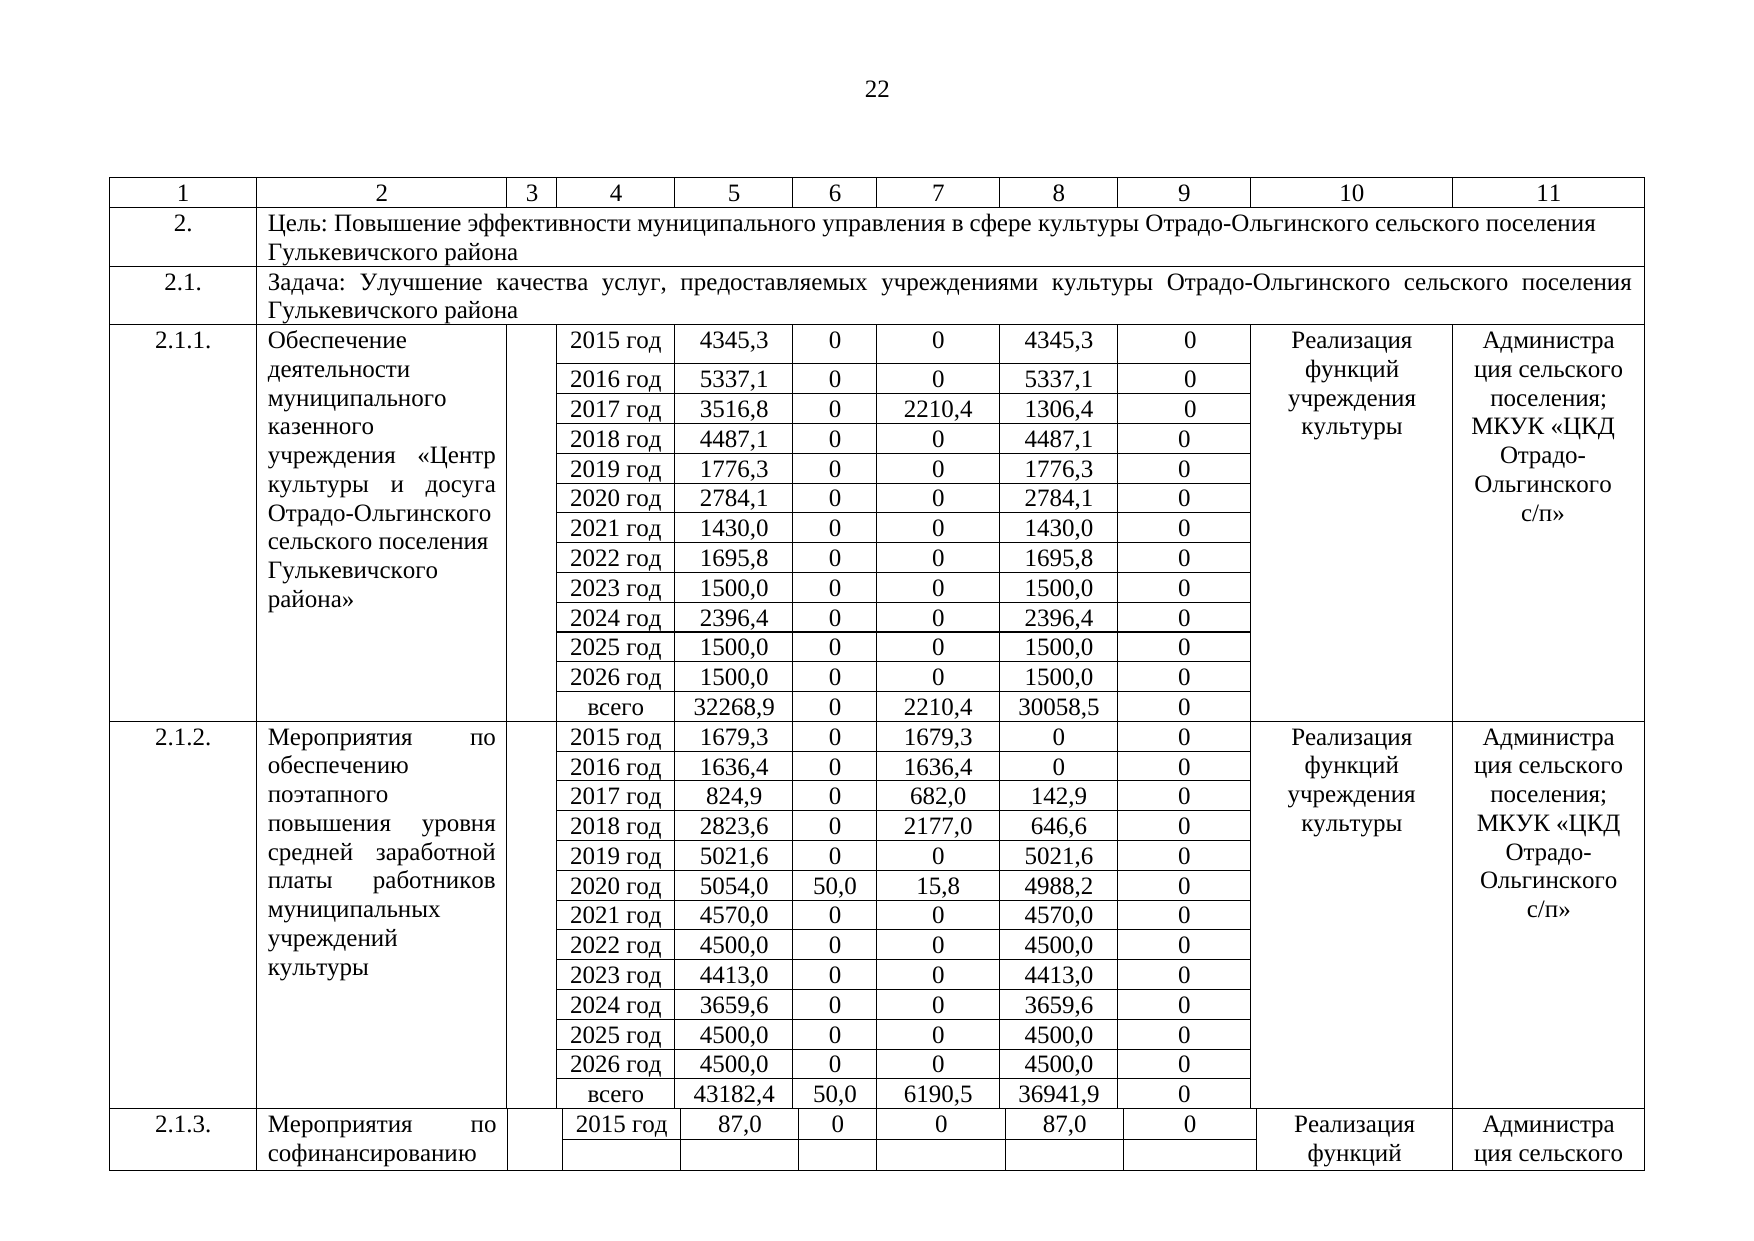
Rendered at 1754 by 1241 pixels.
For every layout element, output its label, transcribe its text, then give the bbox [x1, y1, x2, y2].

table_header 10 [1251, 178, 1452, 207]
table_cell 0 [1118, 325, 1250, 363]
table_cell 0 [877, 364, 999, 393]
table_cell 1636,4 [675, 752, 792, 780]
table_cell 0 [793, 841, 876, 870]
table_cell 0 [1118, 484, 1250, 512]
table_cell 2017 год [557, 394, 674, 423]
table_cell 2210,4 [877, 692, 999, 721]
table_cell 2016 год [557, 752, 674, 780]
table_cell 2021 год [557, 901, 674, 929]
table_cell 50,0 [793, 871, 876, 899]
table_cell 0 [799, 1109, 876, 1139]
table_cell 0 [877, 1109, 1005, 1139]
table_cell 0 [1118, 752, 1250, 780]
table_cell 0 [793, 1020, 876, 1048]
table_cell 2021 год [557, 513, 674, 542]
table_cell 4500,0 [675, 1020, 792, 1048]
table_cell 4570,0 [675, 901, 792, 929]
table_cell 0 [1124, 1109, 1256, 1139]
table_cell 0 [1118, 871, 1250, 899]
table_cell 0 [1000, 722, 1117, 751]
table_cell 1695,8 [675, 543, 792, 572]
table_cell Администра ция сельского поселения; МКУК «ЦКД Отрадо-Ольгинского с/п»Отрадо-Ольгинского с/п» [1453, 1109, 1644, 1170]
table_cell 2.1.1. [110, 325, 256, 721]
table_cell 2784,1 [675, 484, 792, 512]
table_cell всего [557, 692, 674, 721]
table_cell 1306,4 [1000, 394, 1117, 423]
table_cell 0 [1118, 1050, 1250, 1078]
table_cell 0 [793, 573, 876, 602]
table_cell [799, 1140, 876, 1170]
table_header 1 [110, 178, 256, 207]
table_cell 4500,0 [1000, 1020, 1117, 1048]
table_header 5 [675, 178, 792, 207]
table_cell 3659,6 [1000, 990, 1117, 1019]
table_cell 0 [1118, 543, 1250, 572]
table_cell 2019 год [557, 454, 674, 482]
table_cell 5337,1 [675, 364, 792, 393]
table_cell 50,0 [793, 1079, 876, 1108]
table_cell 2396,4 [675, 603, 792, 631]
table_cell 1679,3 [877, 722, 999, 751]
table_cell 0 [877, 990, 999, 1019]
table_cell 5021,6 [1000, 841, 1117, 870]
table_cell 0 [793, 901, 876, 929]
table_cell 0 [877, 901, 999, 929]
table_cell 0 [877, 841, 999, 870]
table_cell 2022 год [557, 543, 674, 572]
table_cell 2026 год [557, 662, 674, 691]
table_cell 5054,0 [675, 871, 792, 899]
table_header 8 [1000, 178, 1117, 207]
table_cell 0 [793, 960, 876, 989]
table_cell 4500,0 [675, 1050, 792, 1078]
table_cell 1776,3 [1000, 454, 1117, 482]
table_cell 2020 год [557, 484, 674, 512]
table_cell 0 [793, 722, 876, 751]
table_cell 2024 год [557, 990, 674, 1019]
table_cell 0 [877, 960, 999, 989]
table_cell 0 [1000, 752, 1117, 780]
table_cell 0 [793, 930, 876, 959]
table_cell 0 [793, 990, 876, 1019]
table_cell 4345,3 [1000, 325, 1117, 363]
table_cell 2784,1 [1000, 484, 1117, 512]
table_cell 0 [793, 513, 876, 542]
table_cell 2018 год [557, 424, 674, 453]
table_cell 0 [1118, 454, 1250, 482]
table_cell 2015 год [557, 722, 674, 751]
table_cell 2.1. [110, 267, 256, 324]
table_cell 0 [793, 325, 876, 363]
table_cell 32268,9 [675, 692, 792, 721]
table_cell 0 [1118, 603, 1250, 631]
table_header 3 [507, 178, 556, 207]
table_cell 0 [877, 1020, 999, 1048]
table_cell 0 [1118, 692, 1250, 721]
table_cell 0 [1118, 722, 1250, 751]
table_cell 0 [1118, 811, 1250, 840]
table_cell 0 [793, 1050, 876, 1078]
table_cell 1500,0 [675, 633, 792, 661]
table_cell 2022 год [557, 930, 674, 959]
table_cell 4500,0 [675, 930, 792, 959]
table_cell 0 [877, 1050, 999, 1078]
table_cell 5021,6 [675, 841, 792, 870]
table_cell 0 [1118, 960, 1250, 989]
table_cell 2396,4 [1000, 603, 1117, 631]
table_cell 0 [877, 513, 999, 542]
table_cell 0 [1118, 841, 1250, 870]
table_cell 5337,1 [1000, 364, 1117, 393]
table_header 4 [557, 178, 674, 207]
table_cell 0 [877, 484, 999, 512]
table_cell 2018 год [557, 811, 674, 840]
table_cell Обеспечение деятельности муниципального казенного учреждения «Центр культуры и досуга Отрадо-Ольгинского сельского поселения Гулькевичского района» [257, 325, 506, 721]
table_header 9 [1118, 178, 1250, 207]
table_cell 87,0 [1006, 1109, 1123, 1139]
table_cell 0 [1118, 573, 1250, 602]
table_cell 1500,0 [1000, 573, 1117, 602]
table_cell 0 [1118, 930, 1250, 959]
table_cell 0 [1118, 1079, 1250, 1108]
table_cell 0 [1118, 990, 1250, 1019]
table_cell 0 [793, 811, 876, 840]
table_cell 4500,0 [1000, 1050, 1117, 1078]
table_cell [1006, 1140, 1123, 1170]
table_cell Мероприятия по софинансированию поэтапного повышения уровня средней заработной платы работников муниципальных учреждений до средней заработной платы по Краснодарскому краю [257, 1109, 507, 1170]
table_cell всего [557, 1079, 674, 1108]
table_cell 0 [793, 394, 876, 423]
table_cell 0 [1118, 424, 1250, 453]
table_cell 0 [877, 573, 999, 602]
table_cell 0 [877, 633, 999, 661]
table_cell [508, 1109, 562, 1170]
table_cell 0 [793, 781, 876, 810]
table_cell 0 [877, 424, 999, 453]
table_cell 30058,5 [1000, 692, 1117, 721]
table_cell 2020 год [557, 871, 674, 899]
table_cell 4500,0 [1000, 930, 1117, 959]
table_cell 1430,0 [675, 513, 792, 542]
table_cell 2823,6 [675, 811, 792, 840]
table_cell 2017 год [557, 781, 674, 810]
table_cell 1430,0 [1000, 513, 1117, 542]
table_cell 2025 год [557, 1020, 674, 1048]
table_cell [507, 325, 556, 721]
table_cell 1500,0 [1000, 662, 1117, 691]
table_cell 0 [793, 603, 876, 631]
table_cell 36941,9 [1000, 1079, 1117, 1108]
table_cell 4487,1 [1000, 424, 1117, 453]
table_header 7 [877, 178, 999, 207]
table_cell 4570,0 [1000, 901, 1117, 929]
table_header 6 [793, 178, 876, 207]
table_cell 682,0 [877, 781, 999, 810]
table_cell 1636,4 [877, 752, 999, 780]
table_cell Мероприятия по обеспечению поэтапного повышения уровня средней заработной платы работников муниципальных учреждений культуры [257, 722, 506, 1108]
table_cell 2026 год [557, 1050, 674, 1078]
table_cell 646,6 [1000, 811, 1117, 840]
table_cell 2.1.3. [110, 1109, 256, 1170]
table_cell 0 [1118, 1020, 1250, 1048]
table_cell 0 [793, 692, 876, 721]
table_cell 824,9 [675, 781, 792, 810]
table_cell Администра ция сельского поселения; МКУК «ЦКД Отрадо-Ольгинского с/п» [1453, 722, 1644, 1108]
table_cell 0 [877, 543, 999, 572]
table_cell 1679,3 [675, 722, 792, 751]
table_cell 0 [793, 633, 876, 661]
table_cell 1500,0 [675, 662, 792, 691]
table_cell 4988,2 [1000, 871, 1117, 899]
table_cell 4413,0 [675, 960, 792, 989]
table_cell 0 [1118, 662, 1250, 691]
table_cell 0 [1118, 513, 1250, 542]
table_cell Реализация функций учреждения культуры [1251, 325, 1452, 721]
table_cell 2019 год [557, 841, 674, 870]
table_cell 87,0 [681, 1109, 798, 1139]
table_cell 2023 год [557, 960, 674, 989]
table_cell 2015 год [563, 1109, 680, 1139]
table_cell 2210,4 [877, 394, 999, 423]
table_cell 6190,5 [877, 1079, 999, 1108]
table_cell 0 [793, 364, 876, 393]
table_cell 3516,8 [675, 394, 792, 423]
table_cell 4487,1 [675, 424, 792, 453]
table_cell 0 [877, 454, 999, 482]
table_cell Реализация функций учреждения культуры [1257, 1109, 1452, 1170]
table_cell 0 [1118, 781, 1250, 810]
table_cell 3659,6 [675, 990, 792, 1019]
table_cell 0 [793, 752, 876, 780]
table_cell 0 [1118, 901, 1250, 929]
table_cell [563, 1140, 680, 1170]
table_cell Цель: Повышение эффективности муниципального управления в сфере культуры Отрадо-Ольгинского сельского поселения Гулькевичского района [257, 208, 1644, 266]
table_cell 0 [877, 930, 999, 959]
table_cell Администра ция сельского поселения; МКУК «ЦКД Отрадо-Ольгинского с/п» [1453, 325, 1644, 721]
table_cell 2025 год [557, 633, 674, 661]
table_cell 1500,0 [675, 573, 792, 602]
table_cell 1776,3 [675, 454, 792, 482]
table_cell 1500,0 [1000, 633, 1117, 661]
table_cell [877, 1140, 1005, 1170]
table_cell 142,9 [1000, 781, 1117, 810]
table_cell 2015 год [557, 325, 674, 363]
table_cell [507, 722, 556, 1108]
table_cell 0 [793, 662, 876, 691]
table_cell 0 [793, 424, 876, 453]
table_cell 2. [110, 208, 256, 266]
table_cell 43182,4 [675, 1079, 792, 1108]
table_cell 0 [1118, 364, 1250, 393]
table_cell 0 [793, 484, 876, 512]
table_cell 2177,0 [877, 811, 999, 840]
table_cell 0 [877, 325, 999, 363]
table_header 2 [257, 178, 506, 207]
table_cell 2023 год [557, 573, 674, 602]
table_cell 0 [793, 454, 876, 482]
table_header 11 [1453, 178, 1644, 207]
table_cell 2024 год [557, 603, 674, 631]
table_cell 0 [1118, 394, 1250, 423]
table_cell 1695,8 [1000, 543, 1117, 572]
table_cell 0 [1118, 633, 1250, 661]
table_cell Задача: Улучшение качества услуг, предоставляемых учреждениями культуры Отрадо-Ольгинского сельского поселения Гулькевичского района [257, 267, 1644, 324]
table_cell 0 [877, 603, 999, 631]
table_cell Реализация функций учреждения культуры [1251, 722, 1452, 1108]
table_cell [681, 1140, 798, 1170]
table_cell 15,8 [877, 871, 999, 899]
table_cell 0 [793, 543, 876, 572]
table_cell 0 [877, 662, 999, 691]
table_cell 2016 год [557, 364, 674, 393]
table_cell [1124, 1140, 1256, 1170]
table_cell 4345,3 [675, 325, 792, 363]
table_cell 2.1.2. [110, 722, 256, 1108]
table_cell 4413,0 [1000, 960, 1117, 989]
